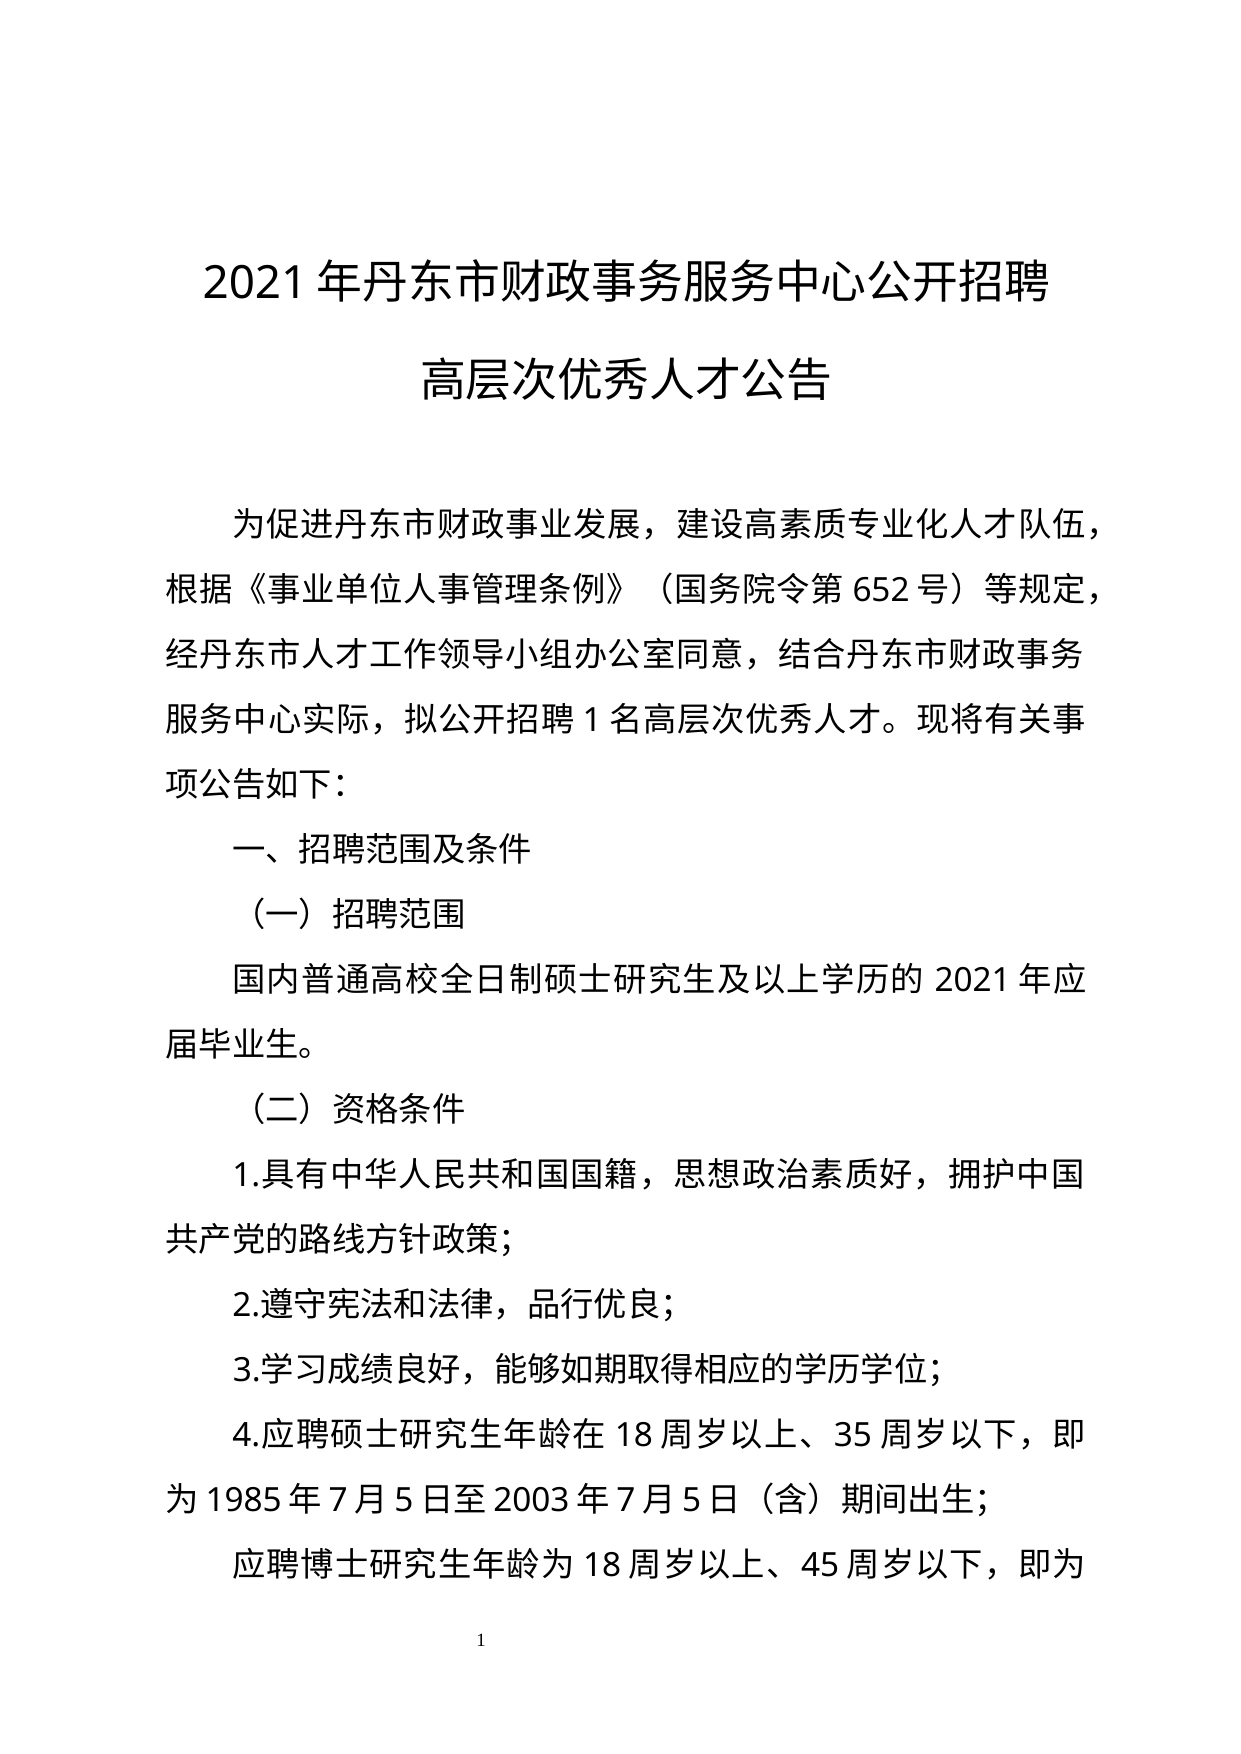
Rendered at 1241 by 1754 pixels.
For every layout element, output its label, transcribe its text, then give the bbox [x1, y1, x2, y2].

text （一）招聘范围 [165, 880, 1087, 945]
text 高层次优秀人才公告 [165, 327, 1087, 425]
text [165, 1530, 1087, 1595]
text （二）资格条件 [165, 1075, 1087, 1140]
text 为促进丹东市财政事业发展，建设高素质专业化人才队伍，根据《事业单位人事管理条例》（国务院令第652号）等规定，经丹东市人才工作领导小组办公室同意，结合丹东市财政事务服务中心实际，拟公开招聘1名高层次优秀人才。现将有关事项公告如下： [165, 490, 1087, 815]
text 4.应聘硕士研究生年龄在18周岁以上、35周岁以下，即为1985年7月5日至2003年7月5日（含）期间出生； [165, 1400, 1087, 1530]
text 国内普通高校全日制硕士研究生及以上学历的2021年应届毕业生。 [165, 945, 1087, 1075]
text 1.具有中华人民共和国国籍，思想政治素质好，拥护中国共产党的路线方针政策； [165, 1140, 1087, 1270]
text 2.遵守宪法和法律，品行优良； [165, 1270, 1087, 1335]
text 一、招聘范围及条件 [165, 815, 1087, 880]
text 2021年丹东市财政事务服务中心公开招聘 [165, 230, 1087, 327]
text 3.学习成绩良好，能够如期取得相应的学历学位； [165, 1335, 1087, 1400]
